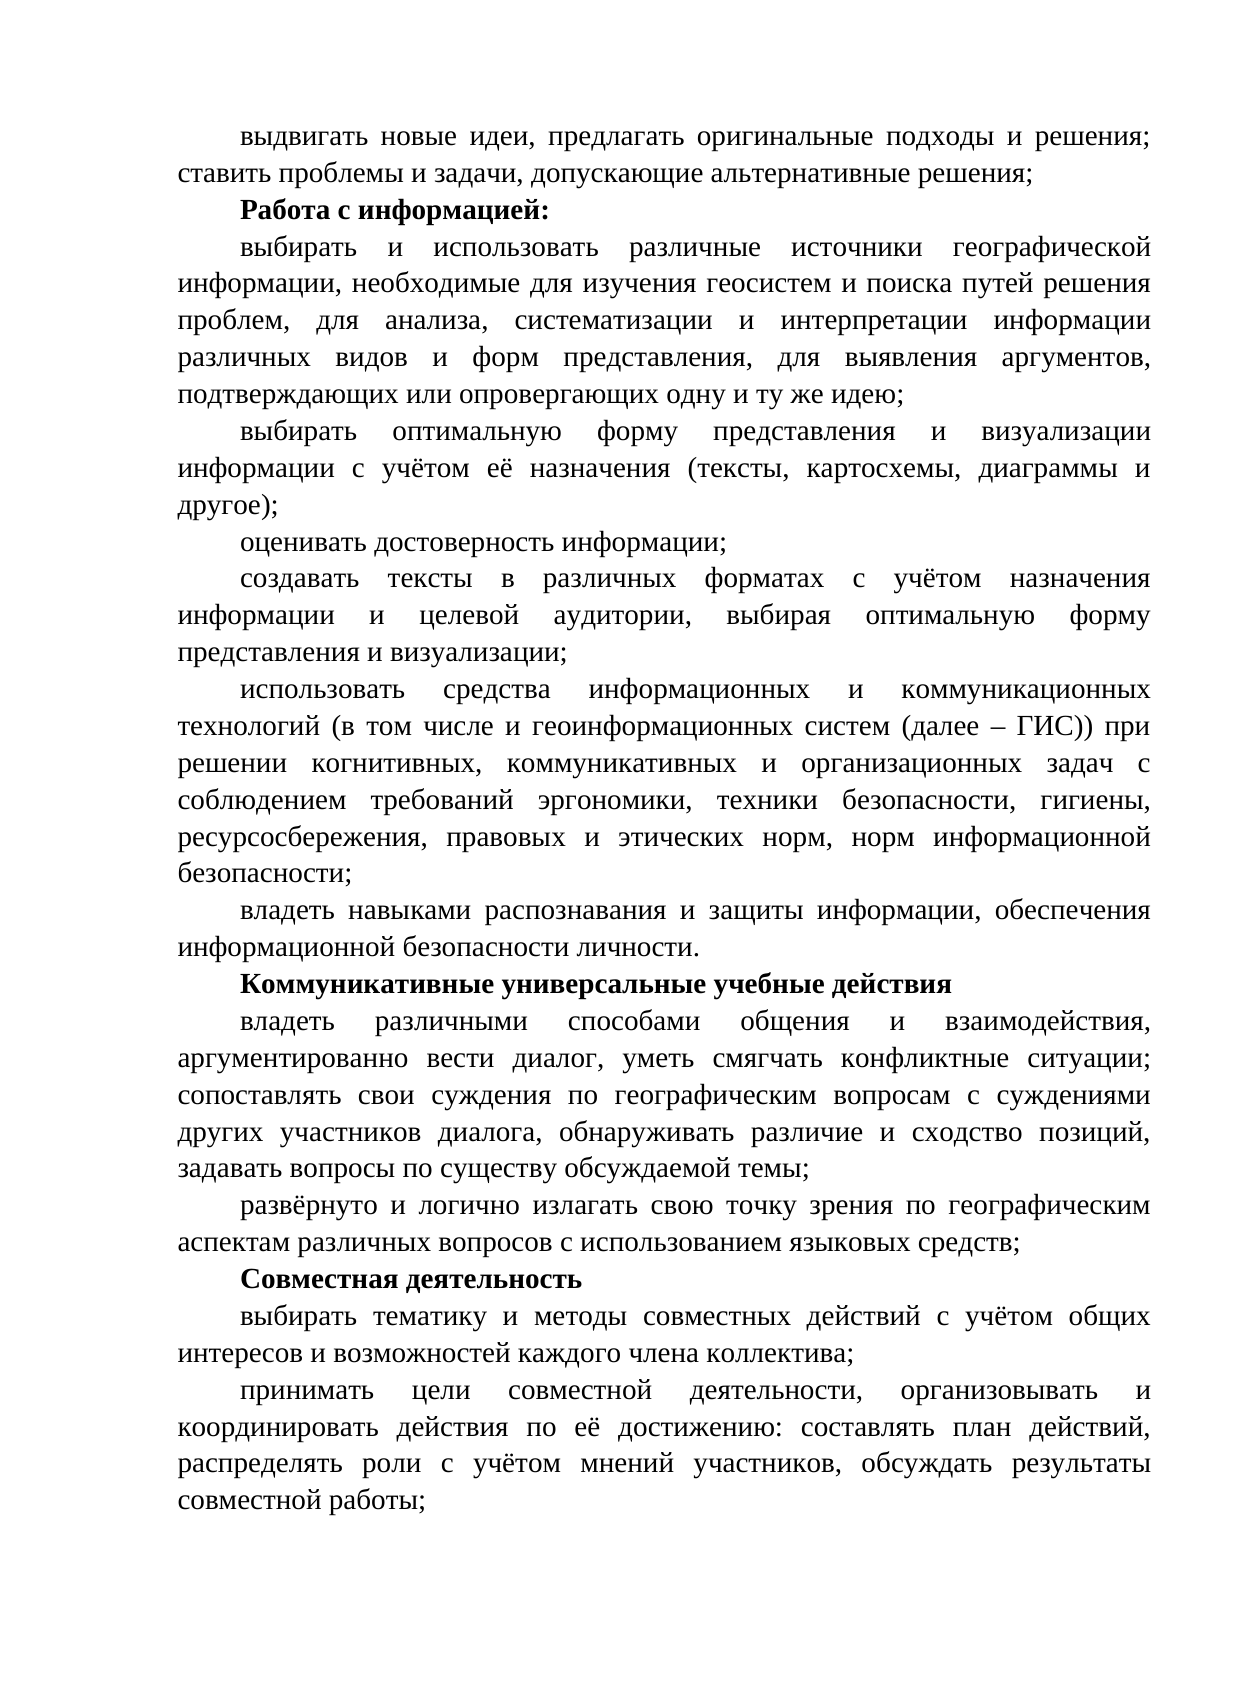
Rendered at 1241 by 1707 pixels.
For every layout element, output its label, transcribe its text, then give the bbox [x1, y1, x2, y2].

text выбирать и использовать различные источники географической информации, необходимые для изучения геосистем и поиска путей решения проблем, для анализа, систематизации и интерпретации информации различных видов и форм представления, для выявления аргументов, подтверждающих или опровергающих одну и ту же идею; [177, 229, 1152, 410]
text оценивать достоверность информации; [177, 524, 1152, 557]
text создавать тексты в различных форматах с учётом назначения информации и целевой аудитории, выбирая оптимальную форму представления и визуализации; [177, 561, 1152, 668]
text выбирать тематику и методы совместных действий с учётом общих интересов и возможностей каждого члена коллектива; [177, 1298, 1152, 1368]
text владеть навыками распознавания и защиты информации, обеспечения информационной безопасности личности. [177, 892, 1152, 963]
text выдвигать новые идеи, предлагать оригинальные подходы и решения; ставить проблемы и задачи, допускающие альтернативные решения; [177, 118, 1152, 188]
text принимать цели совместной деятельности, организовывать и координировать действия по её достижению: составлять план действий, распределять роли с учётом мнений участников, обсуждать результаты совместной работы; [177, 1372, 1152, 1516]
text Работа с информацией: [177, 192, 1152, 225]
text использовать средства информационных и коммуникационных технологий (в том числе и геоинформационных систем (далее – ГИС)) при решении когнитивных, коммуникативных и организационных задач с соблюдением требований эргономики, техники безопасности, гигиены, ресурсосбережения, правовых и этических норм, норм информационной безопасности; [177, 671, 1152, 889]
text Коммуникативные универсальные учебные действия [177, 966, 1152, 1000]
text выбирать оптимальную форму представления и визуализации информации с учётом её назначения (тексты, картосхемы, диаграммы и другое); [177, 413, 1152, 520]
text владеть различными способами общения и взаимодействия, аргументированно вести диалог, уметь смягчать конфликтные ситуации; сопоставлять свои суждения по географическим вопросам с суждениями других участников диалога, обнаруживать различие и сходство позиций, задавать вопросы по существу обсуждаемой темы; [177, 1003, 1152, 1184]
text развёрнуто и логично излагать свою точку зрения по географическим аспектам различных вопросов с использованием языковых средств; [177, 1187, 1152, 1258]
text Совместная деятельность [177, 1261, 1152, 1295]
